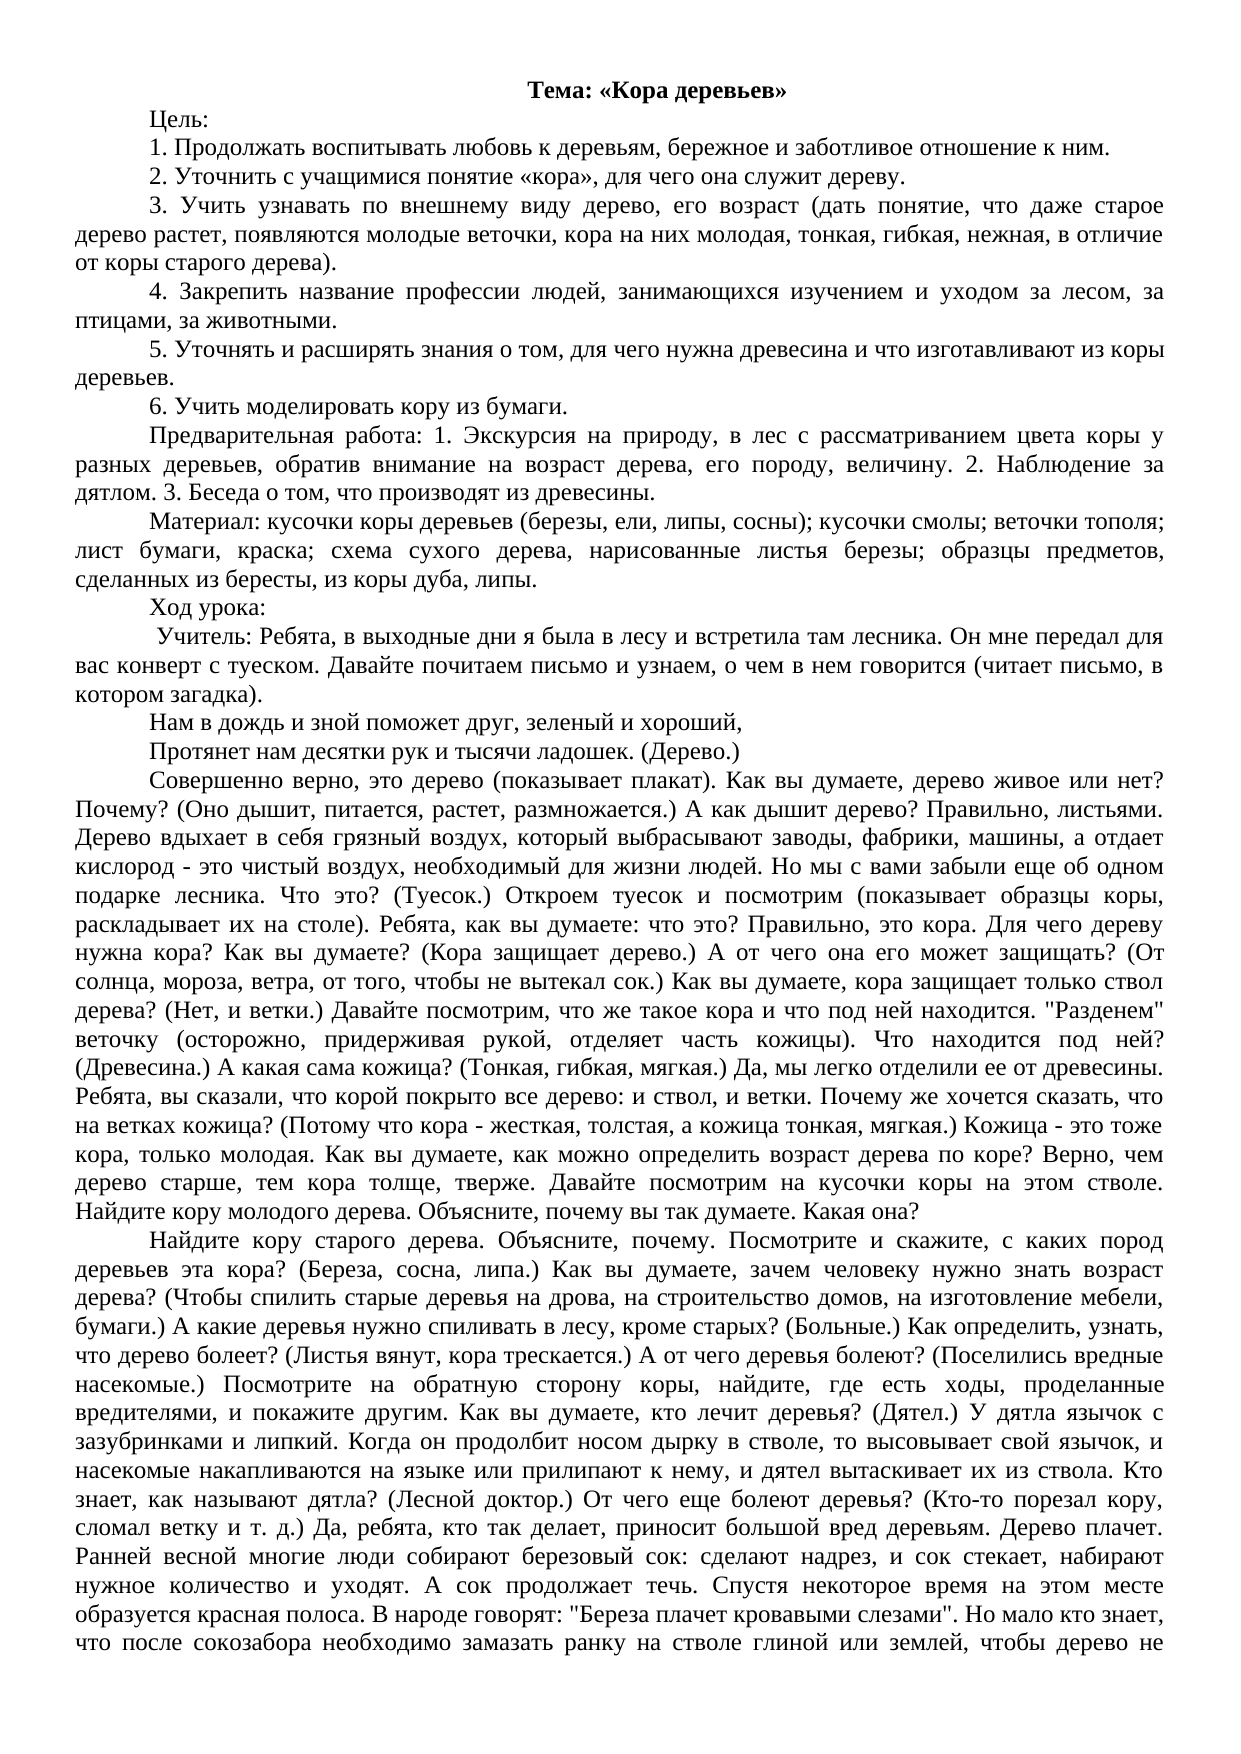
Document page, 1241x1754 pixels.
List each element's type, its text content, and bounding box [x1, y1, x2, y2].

text Тема: «Кора деревьев» [75, 75, 1165, 104]
text Совершенно верно, это дерево (показывает плакат). Как вы думаете, дерево живое или нет? Почему? (Оно дышит, питается, растет, размножается.) А как дышит дерево? Правильно, листьями. Дерево вдыхает в себя грязный воздух, который выбрасывают заводы, фабрики, машины, а отдает кислород - это чистый воздух, необходимый для жизни людей. Но мы с вами забыли еще об одном подарке лесника. Что это? (Туесок.) Откроем туесок и посмотрим (показывает образцы коры, раскладывает их на столе). Ребята, как вы думаете: что это? Правильно, это кора. Для чего дереву нужна кора? Как вы думаете? (Кора защищает дерево.) А от чего она его может защищать? (От солнца, мороза, ветра, от того, чтобы не вытекал сок.) Как вы думаете, кора защищает только ствол дерева? (Нет, и ветки.) Давайте посмотрим, что же такое кора и что под ней находится. "Разденем" веточку (осторожно, придерживая рукой, отделяет часть кожицы). Что находится под ней? (Древесина.) А какая сама кожица? (Тонкая, гибкая, мягкая.) Да, мы легко отделили ее от древесины. Ребята, вы сказали, что корой покрыто все дерево: и ствол, и ветки. Почему же хочется сказать, что на ветках кожица? (Потому что кора - жесткая, толстая, а кожица тонкая, мягкая.) Кожица - это тоже кора, только молодая. Как вы думаете, как можно определить возраст дерева по коре? Верно, чем дерево старше, тем кора толще, тверже. Давайте посмотрим на кусочки коры на этом стволе. Найдите кору молодого дерева. Объясните, почему вы так думаете. Какая она? [75, 765, 1165, 1225]
text 6. Учить моделировать кору из бумаги. [75, 391, 1165, 420]
text 3. Учить узнавать по внешнему виду дерево, его возраст (дать понятие, что даже старое дерево растет, появляются молодые веточки, кора на них молодая, тонкая, гибкая, нежная, в отличие от коры старого дерева). [75, 190, 1165, 276]
text Цель: [75, 104, 1165, 132]
text 5. Уточнять и расширять знания о том, для чего нужна древесина и что изготавливают из коры деревьев. [75, 334, 1165, 391]
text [75, 1225, 1165, 1656]
text 2. Уточнить с учащимися понятие «кора», для чего она служит дереву. [75, 161, 1165, 190]
text Протянет нам десятки рук и тысячи ладошек. (Дерево.) [75, 736, 1165, 765]
text 4. Закрепить название профессии людей, занимающихся изучением и уходом за лесом, за птицами, за животными. [75, 276, 1165, 334]
text Ход урока: [75, 592, 1165, 621]
text 1. Продолжать воспитывать любовь к деревьям, бережное и заботливое отношение к ним. [75, 132, 1165, 161]
text Предварительная работа: 1. Экскурсия на природу, в лес с рассматриванием цвета коры у разных деревьев, обратив внимание на возраст дерева, его породу, величину. 2. Наблюдение за дятлом. 3. Беседа о том, что производят из древесины. [75, 420, 1165, 506]
text Нам в дождь и зной поможет друг, зеленый и хороший, [75, 707, 1165, 736]
text Материал: кусочки коры деревьев (березы, ели, липы, сосны); кусочки смолы; веточки тополя; лист бумаги, краска; схема сухого дерева, нарисованные листья березы; образцы предметов, сделанных из бересты, из коры дуба, липы. [75, 506, 1165, 592]
text Учитель: Ребята, в выходные дни я была в лесу и встретила там лесника. Он мне передал для вас конверт с туеском. Давайте почитаем письмо и узнаем, о чем в нем говорится (читает письмо, в котором загадка). [75, 621, 1165, 707]
